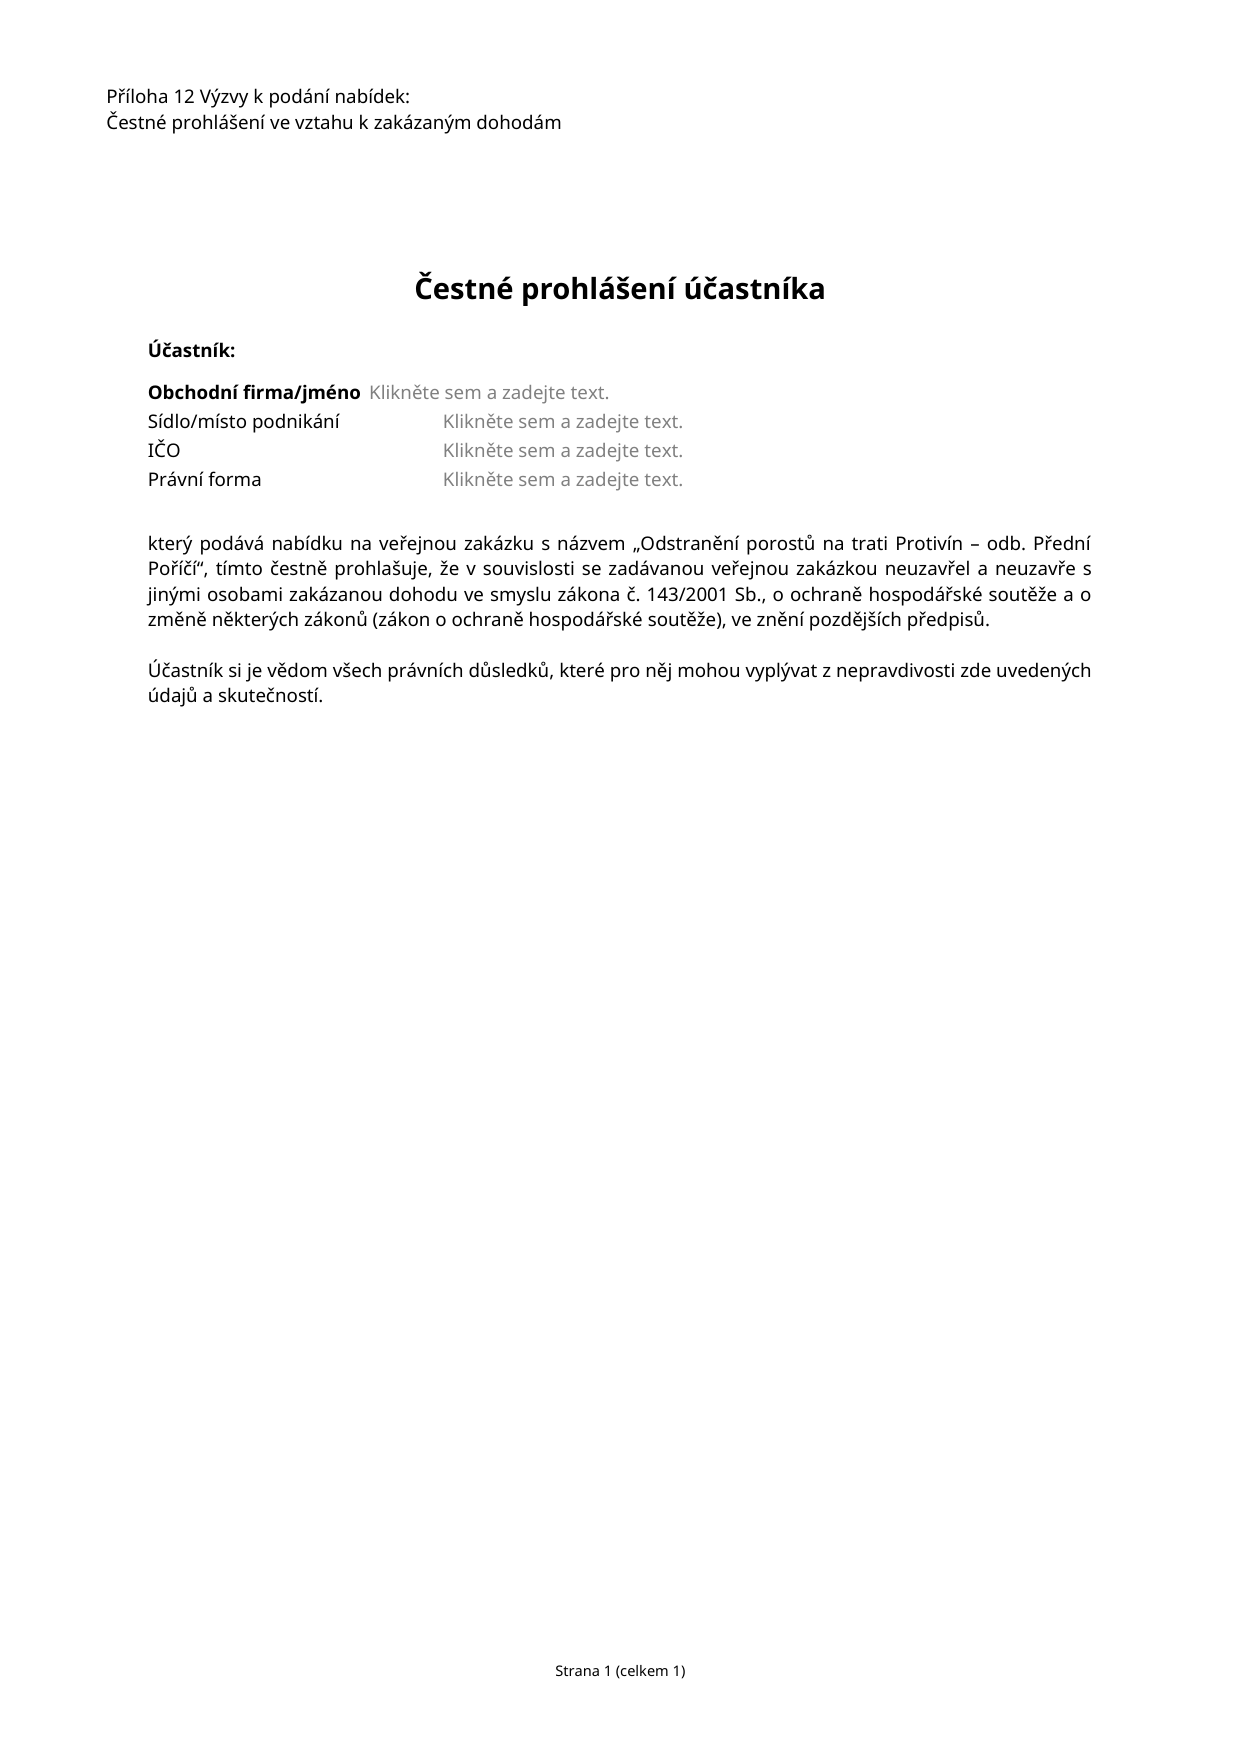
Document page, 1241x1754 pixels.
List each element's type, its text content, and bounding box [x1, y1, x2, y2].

text Sídlo/místo podnikání [148, 405, 1093, 434]
text Účastník si je vědom všech právních důsledků, které pro něj mohou vyplývat z nepravdivosti zde uvedených údajů a skutečností. [148, 657, 1093, 708]
text Obchodní firma/jméno [148, 376, 1093, 405]
text který podává nabídku na veřejnou zakázku s názvem „Odstranění porostů na trati Protivín – odb. Přední Poříčí“, tímto čestně prohlašuje, že v souvislosti se zadávanou veřejnou zakázkou neuzavřel a neuzavře s jinými osobami zakázanou dohodu ve smyslu zákona č. 143/2001 Sb., o ochraně hospodářské soutěže a o změně některých zákonů (zákon o ochraně hospodářské soutěže), ve znění pozdějších předpisů. [148, 530, 1093, 632]
text Účastník: [148, 333, 1093, 364]
text Právní forma [148, 463, 1093, 492]
title Čestné prohlášení účastníka [148, 268, 1093, 308]
text IČO [148, 434, 1093, 463]
